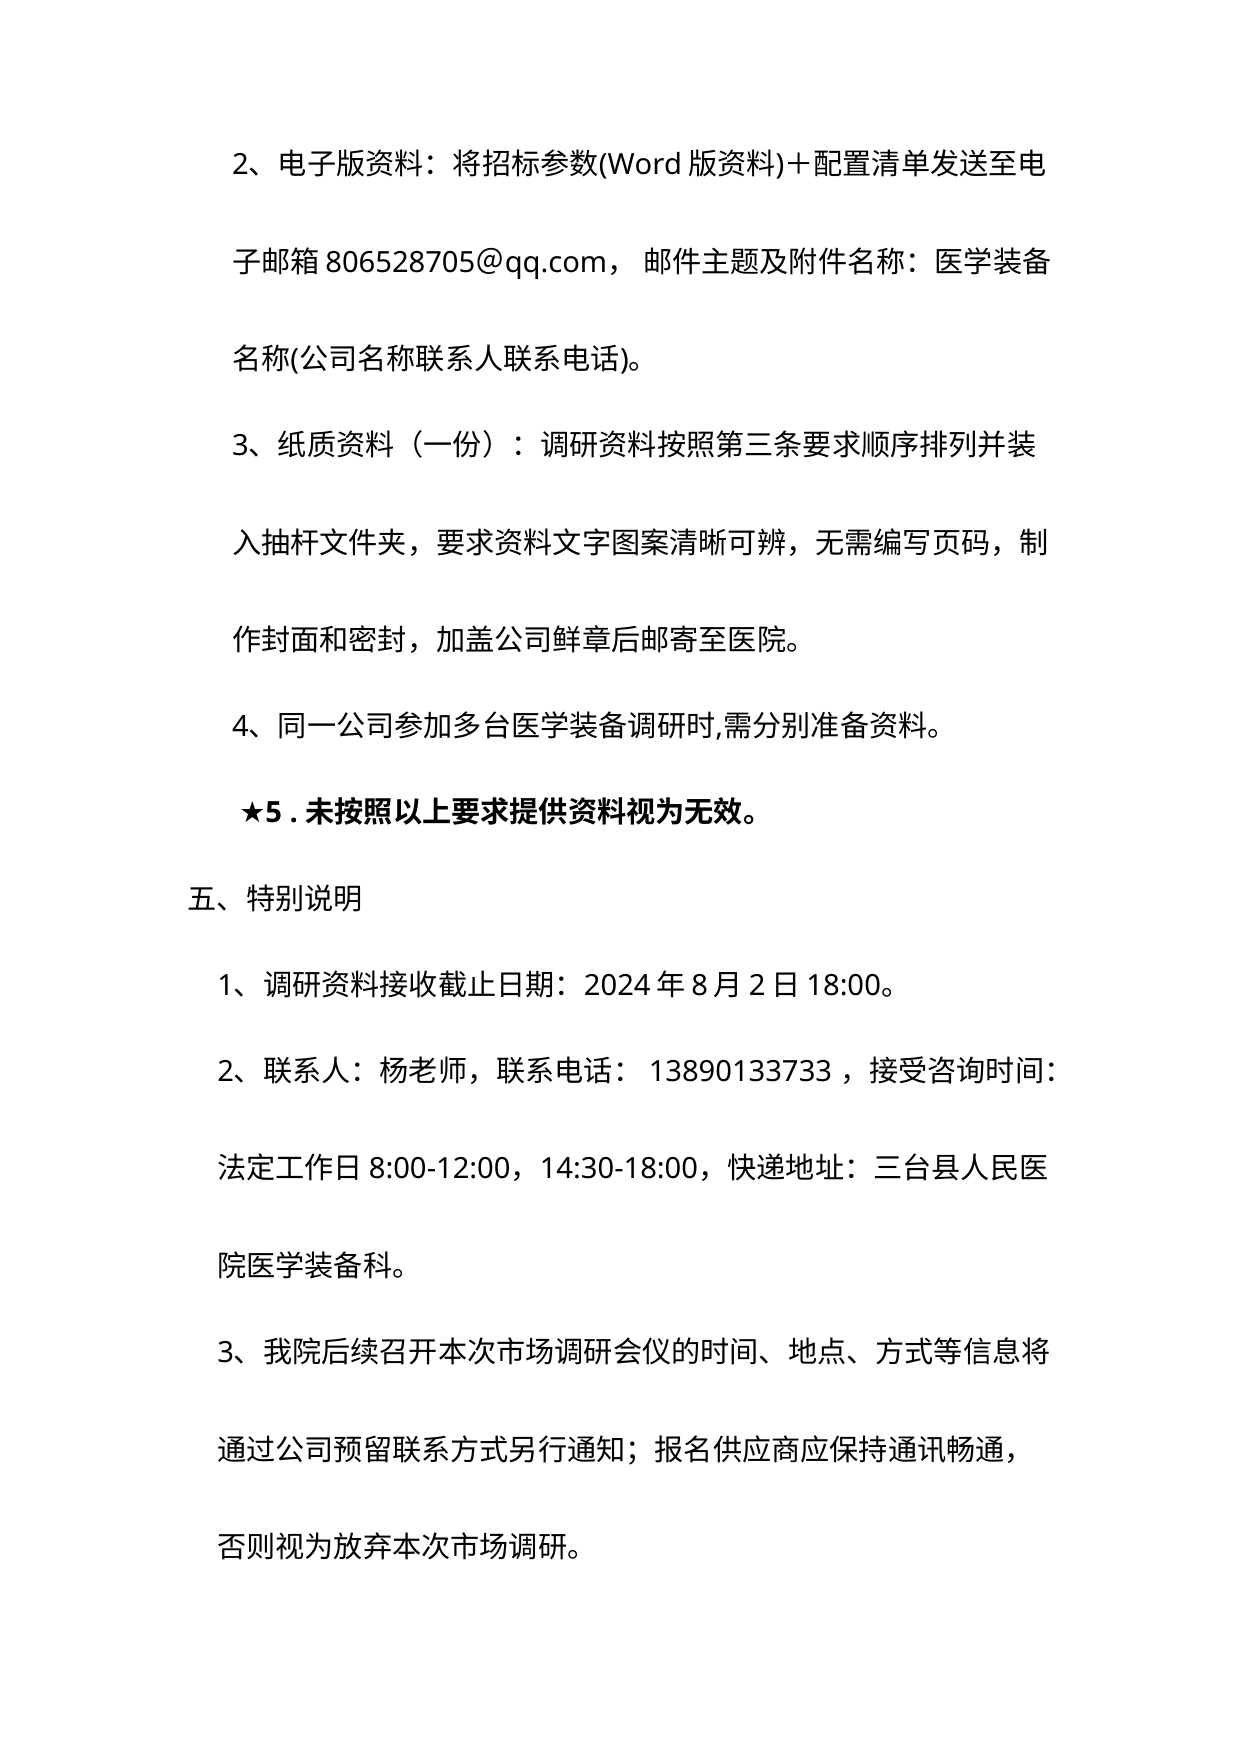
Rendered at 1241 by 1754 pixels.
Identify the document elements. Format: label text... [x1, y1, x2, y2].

text 1、调研资料接收截止日期：2024年8月2日18:00。 [217, 950, 1053, 1015]
text 4、同一公司参加多台医学装备调研时,需分别准备资料。 [232, 692, 1053, 757]
text 2、电子版资料：将招标参数(Word版资料)＋配置清单发送至电子邮箱806528705＠qq.com， 邮件主题及附件名称：医学装备名称(公司名称联系人联系电话)。 [232, 129, 1053, 389]
text 五、特别说明 [187, 864, 1053, 929]
text ★5 . 未按照以上要求提供资料视为无效。 [187, 778, 1053, 843]
text 2、联系人：杨老师，联系电话： 13890133733 ，接受咨询时间：法定工作日8:00-12:00，14:30-18:00，快递地址：三台县人民医院医学装备科。 [217, 1036, 1053, 1296]
text 3、纸质资料（一份）：调研资料按照第三条要求顺序排列并装入抽杆文件夹，要求资料文字图案清晰可辨，无需编写页码，制作封面和密封，加盖公司鲜章后邮寄至医院。 [232, 411, 1053, 671]
text 3、我院后续召开本次市场调研会仪的时间、地点、方式等信息将通过公司预留联系方式另行通知；报名供应商应保持通讯畅通，否则视为放弃本次市场调研。 [217, 1317, 1053, 1577]
